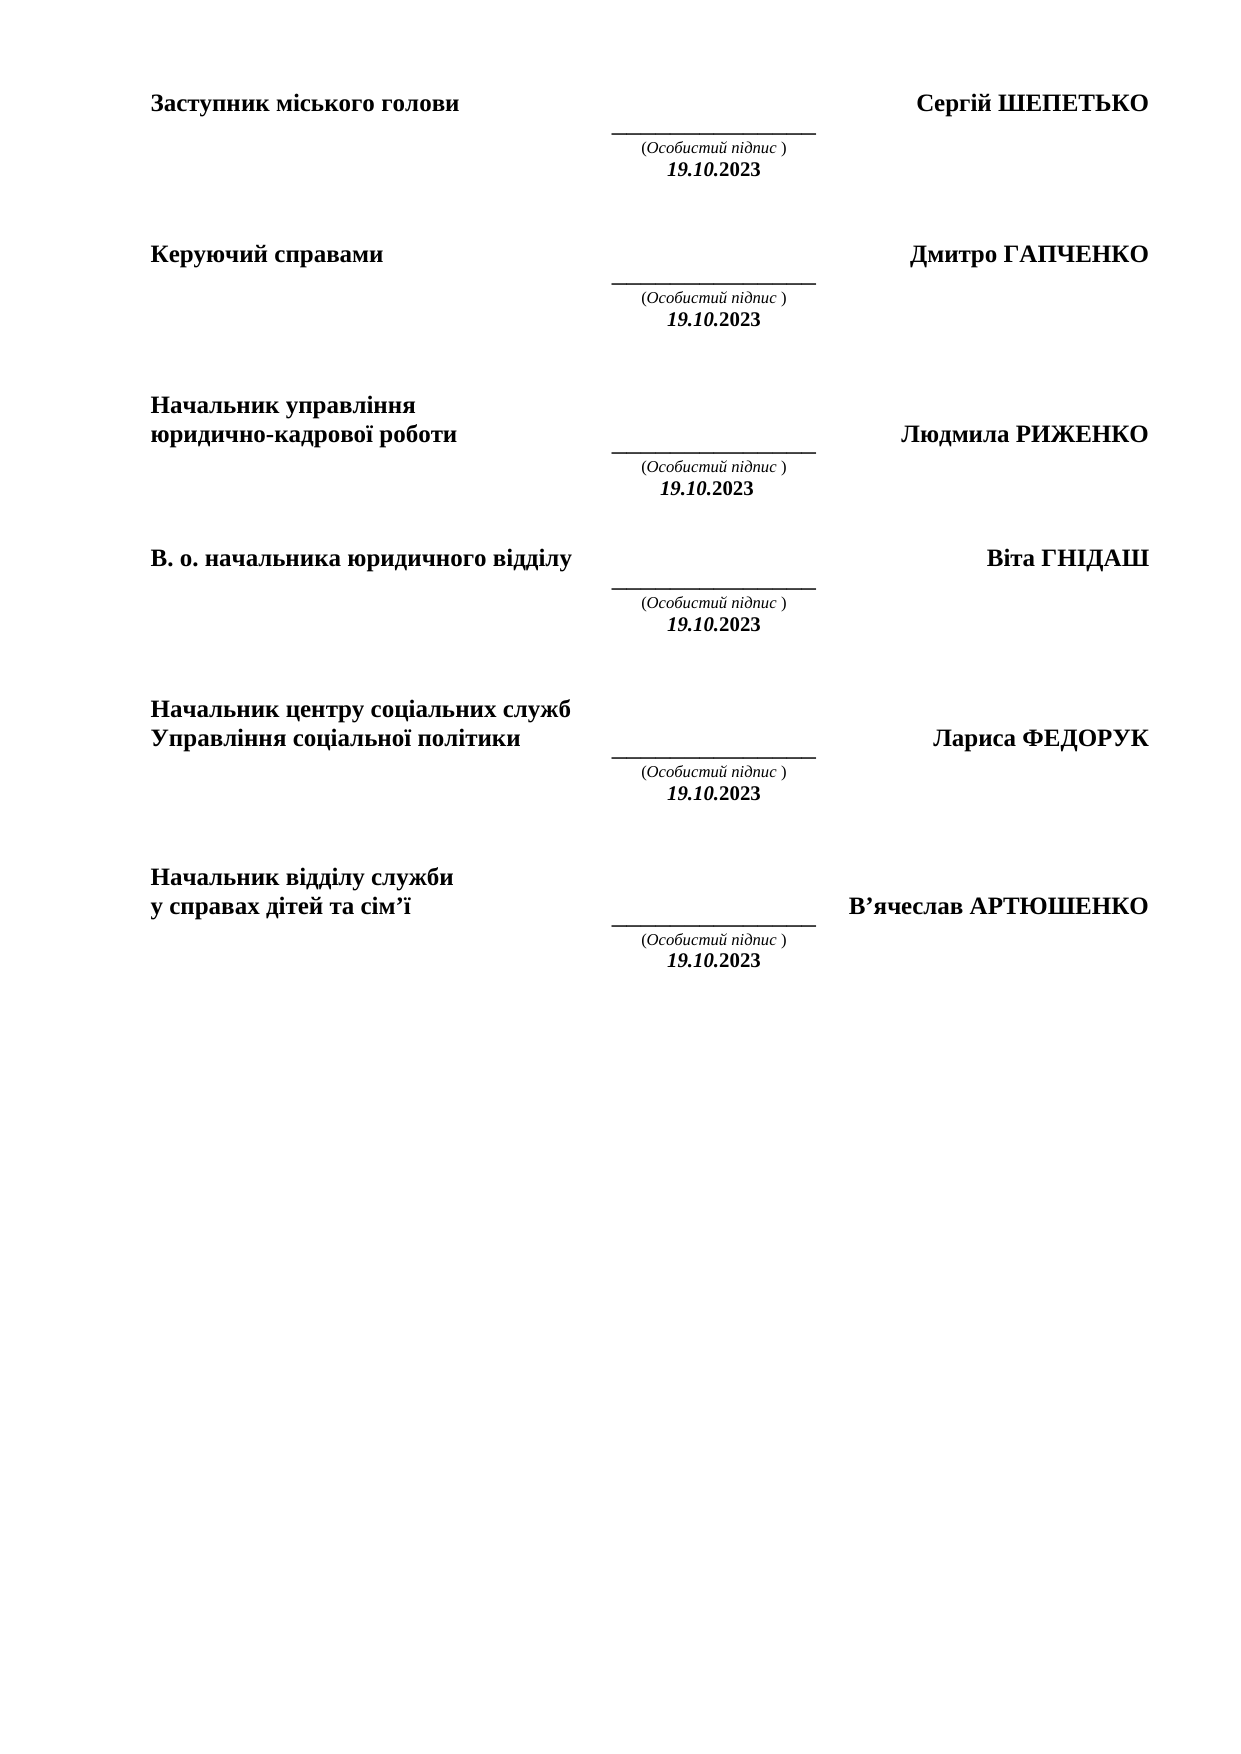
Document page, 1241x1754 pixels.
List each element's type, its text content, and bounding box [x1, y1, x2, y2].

table_cell ______________ (Особистий підпис ) 19.10.2023 [596, 239, 831, 390]
table_cell Дмитро ГАПЧЕНКО [831, 239, 1160, 390]
table_cell Начальник відділу служби у справах дітей та сім’ї [139, 862, 596, 1030]
table_cell Керуючий справами [139, 239, 596, 390]
table_cell ______________ (Особистий підпис ) 19.10.2023 [596, 862, 831, 1030]
table_cell ______________ (Особистий підпис ) 19.10.2023 [596, 544, 831, 694]
table_cell В’ячеслав АРТЮШЕНКО [831, 862, 1160, 1030]
table_cell Лариса ФЕДОРУК [831, 694, 1160, 862]
table_cell ______________ (Особистий підпис ) 19.10.2023 [596, 390, 831, 543]
table_header Сергій ШЕПЕТЬКО [831, 89, 1160, 239]
table_cell Начальник центру соціальних служб Управління соціальної політики [139, 694, 596, 862]
table_cell В. о. начальника юридичного відділу [139, 544, 596, 694]
table_header Заступник міського голови [139, 89, 596, 239]
table_cell Людмила РИЖЕНКО [831, 390, 1160, 543]
table_cell Начальник управління юридично-кадрової роботи [139, 390, 596, 543]
table_header ______________ (Особистий підпис ) 19.10.2023 [596, 89, 831, 239]
table_cell Віта ГНІДАШ [831, 544, 1160, 694]
table_cell ______________ (Особистий підпис ) 19.10.2023 [596, 694, 831, 862]
